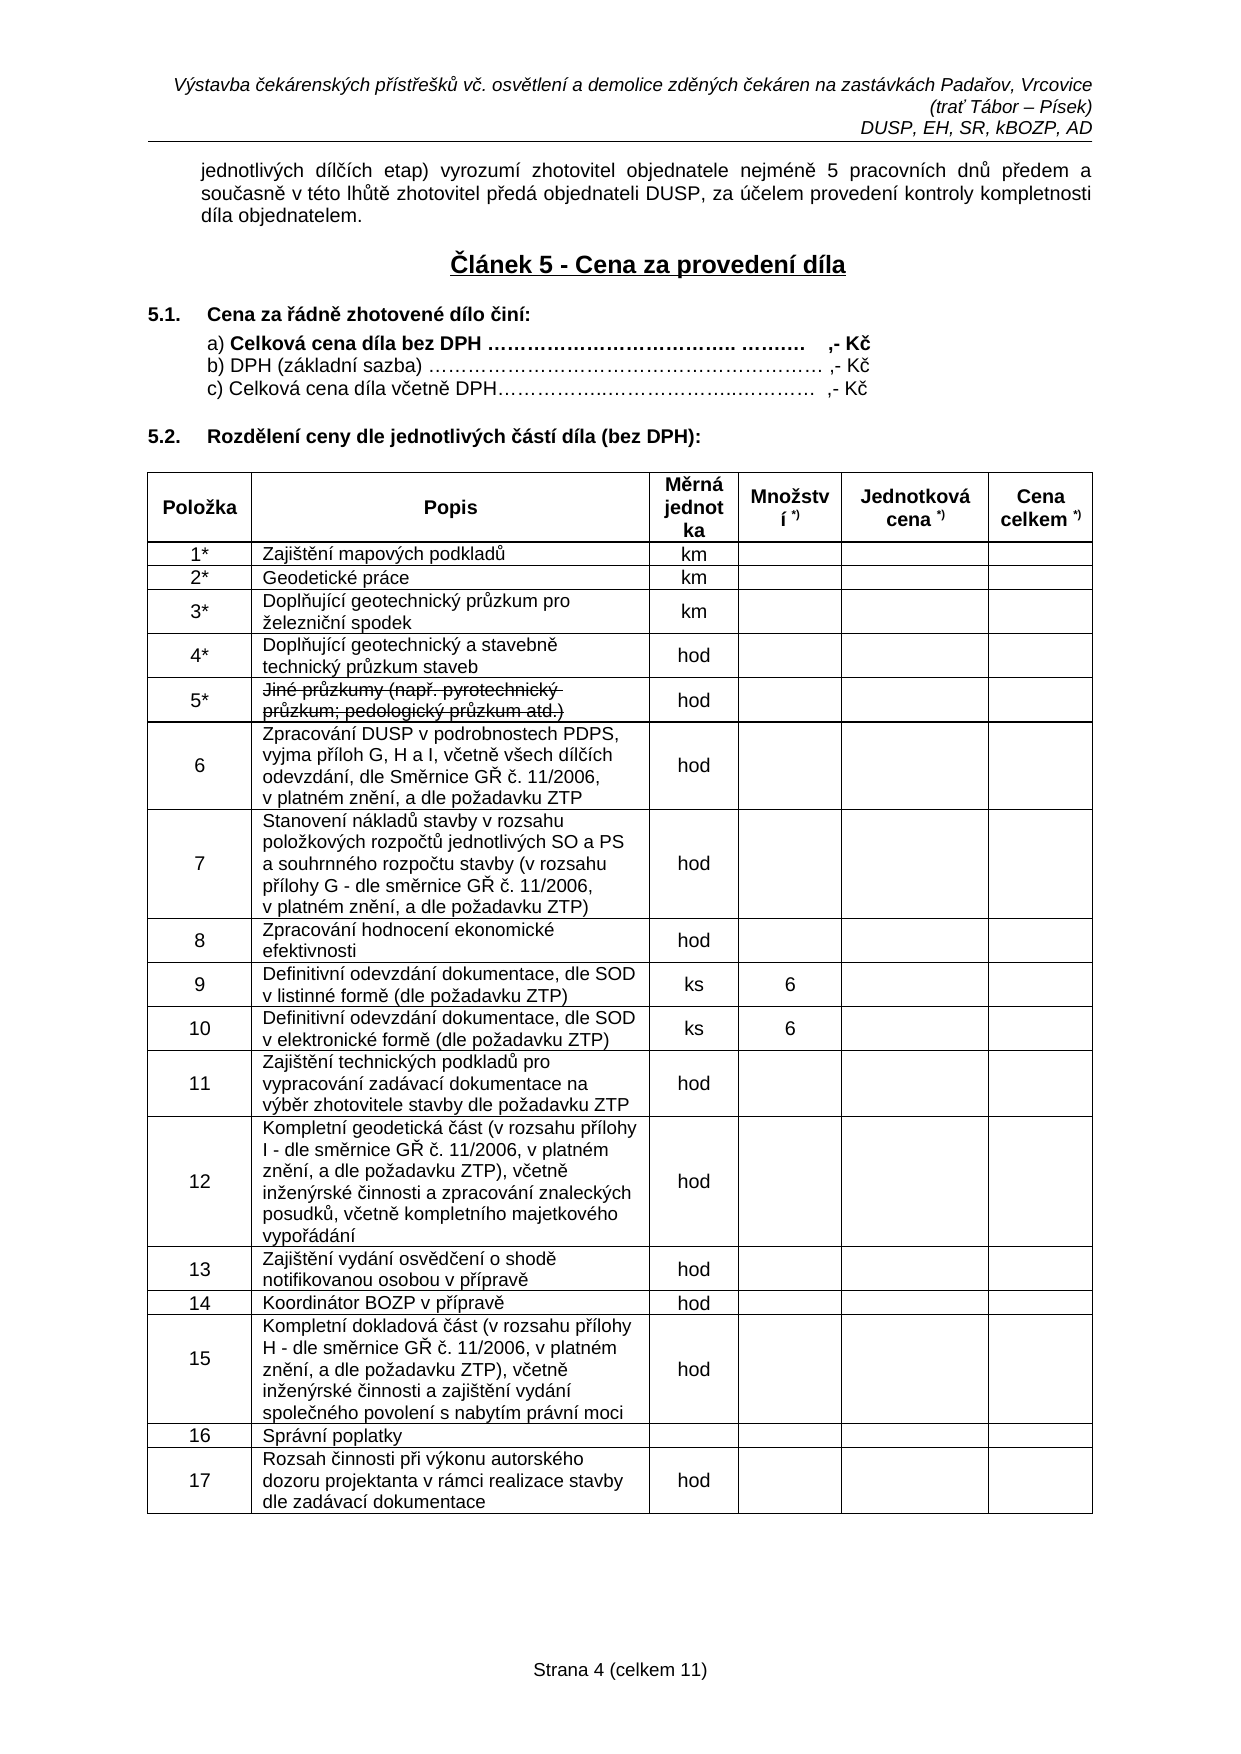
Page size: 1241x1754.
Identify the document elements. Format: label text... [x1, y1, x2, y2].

table_cell 15 [148, 1315, 251, 1423]
table_cell Zpracování hodnocení ekonomické efektivnosti [252, 919, 649, 962]
table_cell Kompletní geodetická část (v rozsahu přílohy I - dle směrnice GŘ č. 11/2006, v platném znění, a dle požadavku ZTP), včetně inženýrské činnosti a zpracování znaleckých posudků, včetně kompletního majetkového vypořádání [252, 1117, 649, 1246]
table_cell [842, 566, 988, 589]
table_cell [739, 723, 841, 809]
table_cell hod [650, 634, 738, 677]
table_cell Koordinátor BOZP v přípravě [252, 1291, 649, 1314]
table_cell hod [650, 1291, 738, 1314]
table_cell [739, 1117, 841, 1246]
table_cell [739, 566, 841, 589]
table_cell [989, 963, 1092, 1006]
table_cell 5* [148, 678, 251, 721]
text 5.1. Cena za řádně zhotovené dílo činí: [148, 302, 1092, 325]
table_cell [842, 678, 988, 721]
table_cell 6 [739, 963, 841, 1006]
table_cell [739, 1247, 841, 1290]
table_cell Zajištění technických podkladů pro vypracování zadávací dokumentace na výběr zhotovitele stavby dle požadavku ZTP [252, 1051, 649, 1116]
table_cell Definitivní odevzdání dokumentace, dle SOD v elektronické formě (dle požadavku ZTP) [252, 1007, 649, 1050]
table_cell Kompletní dokladová část (v rozsahu přílohy H - dle směrnice GŘ č. 11/2006, v platném znění, a dle požadavku ZTP), včetně inženýrské činnosti a zajištění vydání společného povolení s nabytím právní moci [252, 1315, 649, 1423]
table_cell hod [650, 1051, 738, 1116]
table_cell [989, 1007, 1092, 1050]
table_cell [739, 543, 841, 565]
table_cell [739, 1291, 841, 1314]
table_cell [989, 1051, 1092, 1116]
table_cell [842, 810, 988, 918]
table_cell [842, 1007, 988, 1050]
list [148, 159, 1092, 227]
table_cell [989, 678, 1092, 721]
table_cell Jiné průzkumy (např. pyrotechnický průzkum; pedologický průzkum atd.) [252, 678, 649, 721]
table_cell 13 [148, 1247, 251, 1290]
table_cell [842, 1424, 988, 1447]
table_cell 8 [148, 919, 251, 962]
table_cell 6 [148, 723, 251, 809]
table_cell [842, 1117, 988, 1246]
table_cell [989, 810, 1092, 918]
table_cell 1* [148, 543, 251, 565]
table_header Položka [148, 473, 251, 541]
table_cell 4* [148, 634, 251, 677]
table_cell Definitivní odevzdání dokumentace, dle SOD v listinné formě (dle požadavku ZTP) [252, 963, 649, 1006]
table_cell Doplňující geotechnický a stavebně technický průzkum staveb [252, 634, 649, 677]
subtitle Článek 5 - Cena za provedení díla [204, 250, 1092, 278]
table_cell [989, 919, 1092, 962]
table_cell 2* [148, 566, 251, 589]
table_cell [650, 1424, 738, 1447]
text c) Celková cena díla včetně DPH……………..………………..………… ,- Kč [148, 377, 1092, 399]
table_cell [842, 1247, 988, 1290]
table_cell [842, 1315, 988, 1423]
table_cell hod [650, 1315, 738, 1423]
table_cell [989, 566, 1092, 589]
table_cell 11 [148, 1051, 251, 1116]
text 5.2. Rozdělení ceny dle jednotlivých částí díla (bez DPH): [148, 424, 1092, 447]
table_cell 3* [148, 590, 251, 633]
table_header Měrná jednotka [650, 473, 738, 541]
table_header Cena celkem *) [989, 473, 1092, 541]
table_cell Správní poplatky [252, 1424, 649, 1447]
table_cell [989, 1315, 1092, 1423]
table_cell [842, 1291, 988, 1314]
table_cell 17 [148, 1448, 251, 1512]
table_cell 12 [148, 1117, 251, 1246]
table_cell 9 [148, 963, 251, 1006]
table_cell [739, 678, 841, 721]
table_cell [842, 543, 988, 565]
table_cell [842, 1051, 988, 1116]
table_cell [842, 963, 988, 1006]
table_cell [842, 590, 988, 633]
table_header Množství *) [739, 473, 841, 541]
table_cell hod [650, 678, 738, 721]
table_cell 16 [148, 1424, 251, 1447]
table_cell Zajištění mapových podkladů [252, 543, 649, 565]
table_cell [739, 1448, 841, 1512]
table_cell km [650, 566, 738, 589]
table_cell [989, 590, 1092, 633]
table_cell [989, 1291, 1092, 1314]
table_cell hod [650, 723, 738, 809]
table_cell Doplňující geotechnický průzkum pro železniční spodek [252, 590, 649, 633]
table_cell [989, 1448, 1092, 1512]
table_cell Stanovení nákladů stavby v rozsahu položkových rozpočtů jednotlivých SO a PS a souhrnného rozpočtu stavby (v rozsahu přílohy G - dle směrnice GŘ č. 11/2006, v platném znění, a dle požadavku ZTP) [252, 810, 649, 918]
table_cell [989, 1424, 1092, 1447]
table_cell [989, 634, 1092, 677]
table_cell [842, 919, 988, 962]
table_cell hod [650, 1247, 738, 1290]
table_cell [989, 1247, 1092, 1290]
table_cell [989, 543, 1092, 565]
table_cell hod [650, 810, 738, 918]
table_cell [739, 810, 841, 918]
table_cell ks [650, 963, 738, 1006]
table_cell 7 [148, 810, 251, 918]
table_cell Rozsah činnosti při výkonu autorského dozoru projektanta v rámci realizace stavby dle zadávací dokumentace [252, 1448, 649, 1512]
table_cell Zajištění vydání osvědčení o shodě notifikovanou osobou v přípravě [252, 1247, 649, 1290]
table_cell [989, 723, 1092, 809]
table_cell Zpracování DUSP v podrobnostech PDPS, vyjma příloh G, H a I, včetně všech dílčích odevzdání, dle Směrnice GŘ č. 11/2006, v platném znění, a dle požadavku ZTP [252, 723, 649, 809]
table_cell [739, 634, 841, 677]
table_cell [842, 723, 988, 809]
table_cell [739, 1051, 841, 1116]
table_cell [739, 1315, 841, 1423]
table_cell hod [650, 1117, 738, 1246]
table_cell km [650, 543, 738, 565]
table_cell Geodetické práce [252, 566, 649, 589]
table_cell [989, 1117, 1092, 1246]
table_cell ks [650, 1007, 738, 1050]
table_cell [739, 1424, 841, 1447]
table_cell hod [650, 919, 738, 962]
table_cell 10 [148, 1007, 251, 1050]
table_cell [842, 1448, 988, 1512]
table_header Jednotková cena *) [842, 473, 988, 541]
table_cell km [650, 590, 738, 633]
text a) Celková cena díla bez DPH ……………………………….. …….… ,- Kč [207, 331, 1092, 354]
text b) DPH (základní sazba) …………………………………………………… ,- Kč [148, 354, 1092, 377]
table_header Popis [252, 473, 649, 541]
table_cell hod [650, 1448, 738, 1512]
table_cell 6 [739, 1007, 841, 1050]
table_cell 14 [148, 1291, 251, 1314]
table_cell [739, 919, 841, 962]
table_cell [842, 634, 988, 677]
table_cell [739, 590, 841, 633]
